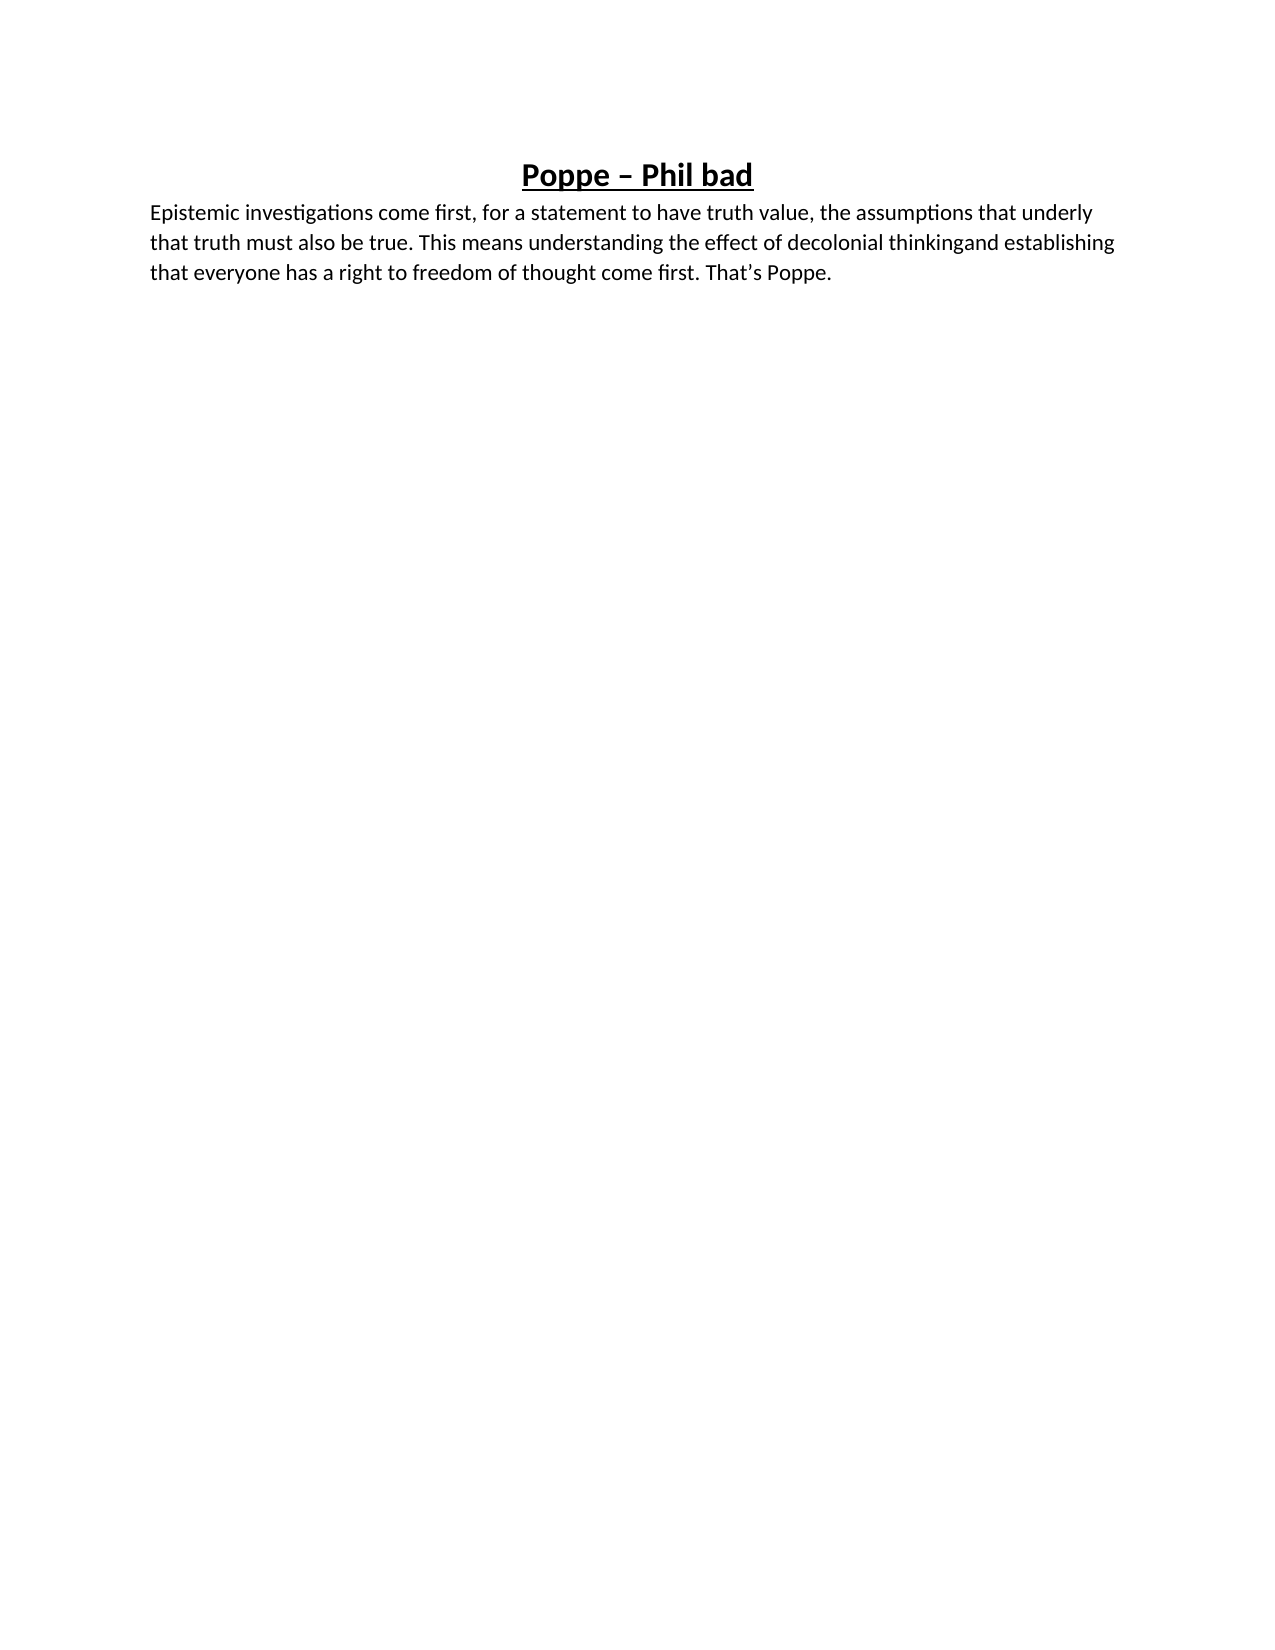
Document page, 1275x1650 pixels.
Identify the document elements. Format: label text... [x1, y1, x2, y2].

subtitle Poppe – Phil bad [150, 154, 1125, 195]
text Epistemic investigations come first, for a statement to have truth value, the assumptions that underly that truth must also be true. This means understanding the effect of decolonial thinkingand establishing that everyone has a right to freedom of thought come first. That’s Poppe. [150, 198, 1125, 287]
